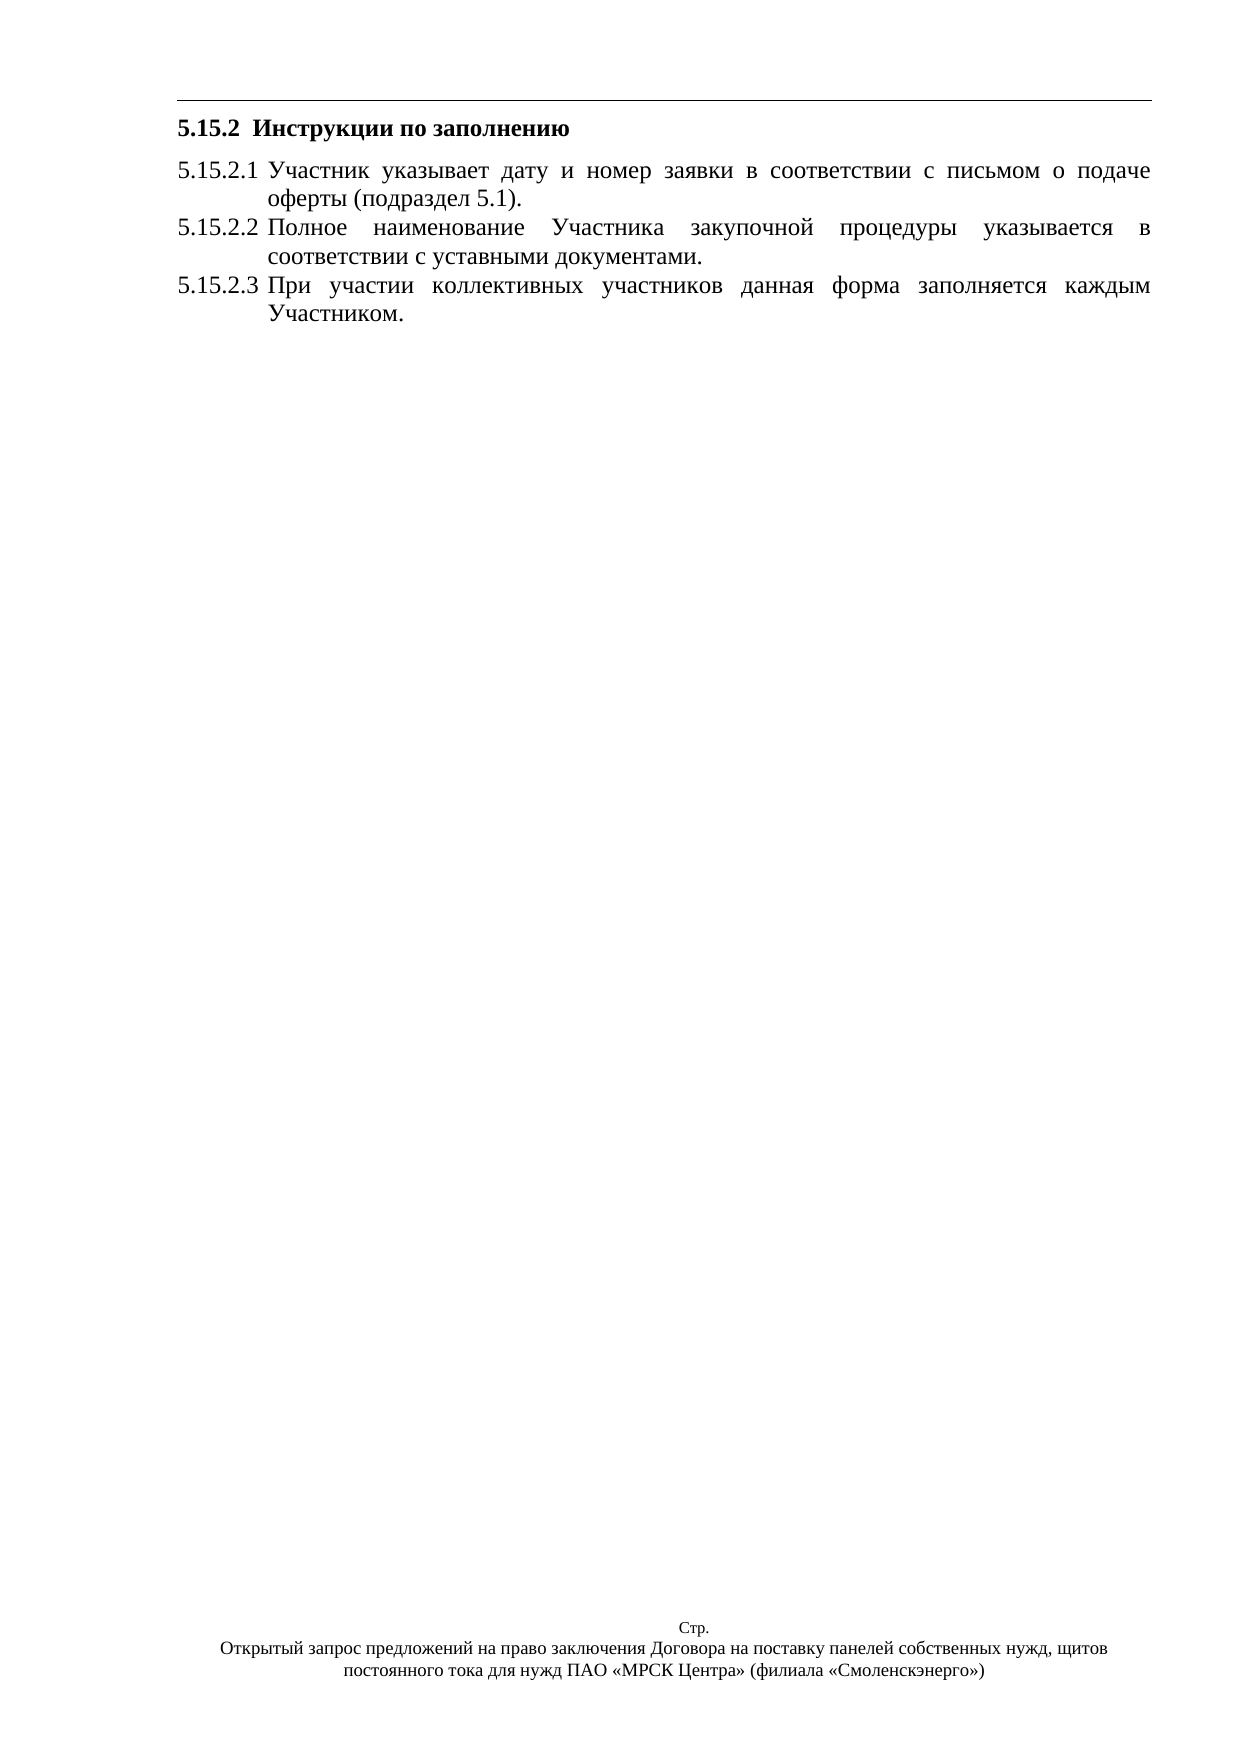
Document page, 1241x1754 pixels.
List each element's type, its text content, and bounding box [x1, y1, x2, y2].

list Полное наименование Участника закупочной процедуры указывается в соответствии с уставными документами. [177, 212, 1152, 270]
list Участник указывает дату и номер заявки в соответствии с письмом о подаче оферты (подраздел 5.1). [177, 155, 1152, 212]
list При участии коллективных участников данная форма заполняется каждым Участником. [177, 270, 1152, 327]
subtitle Инструкции по заполнению [177, 113, 1152, 142]
